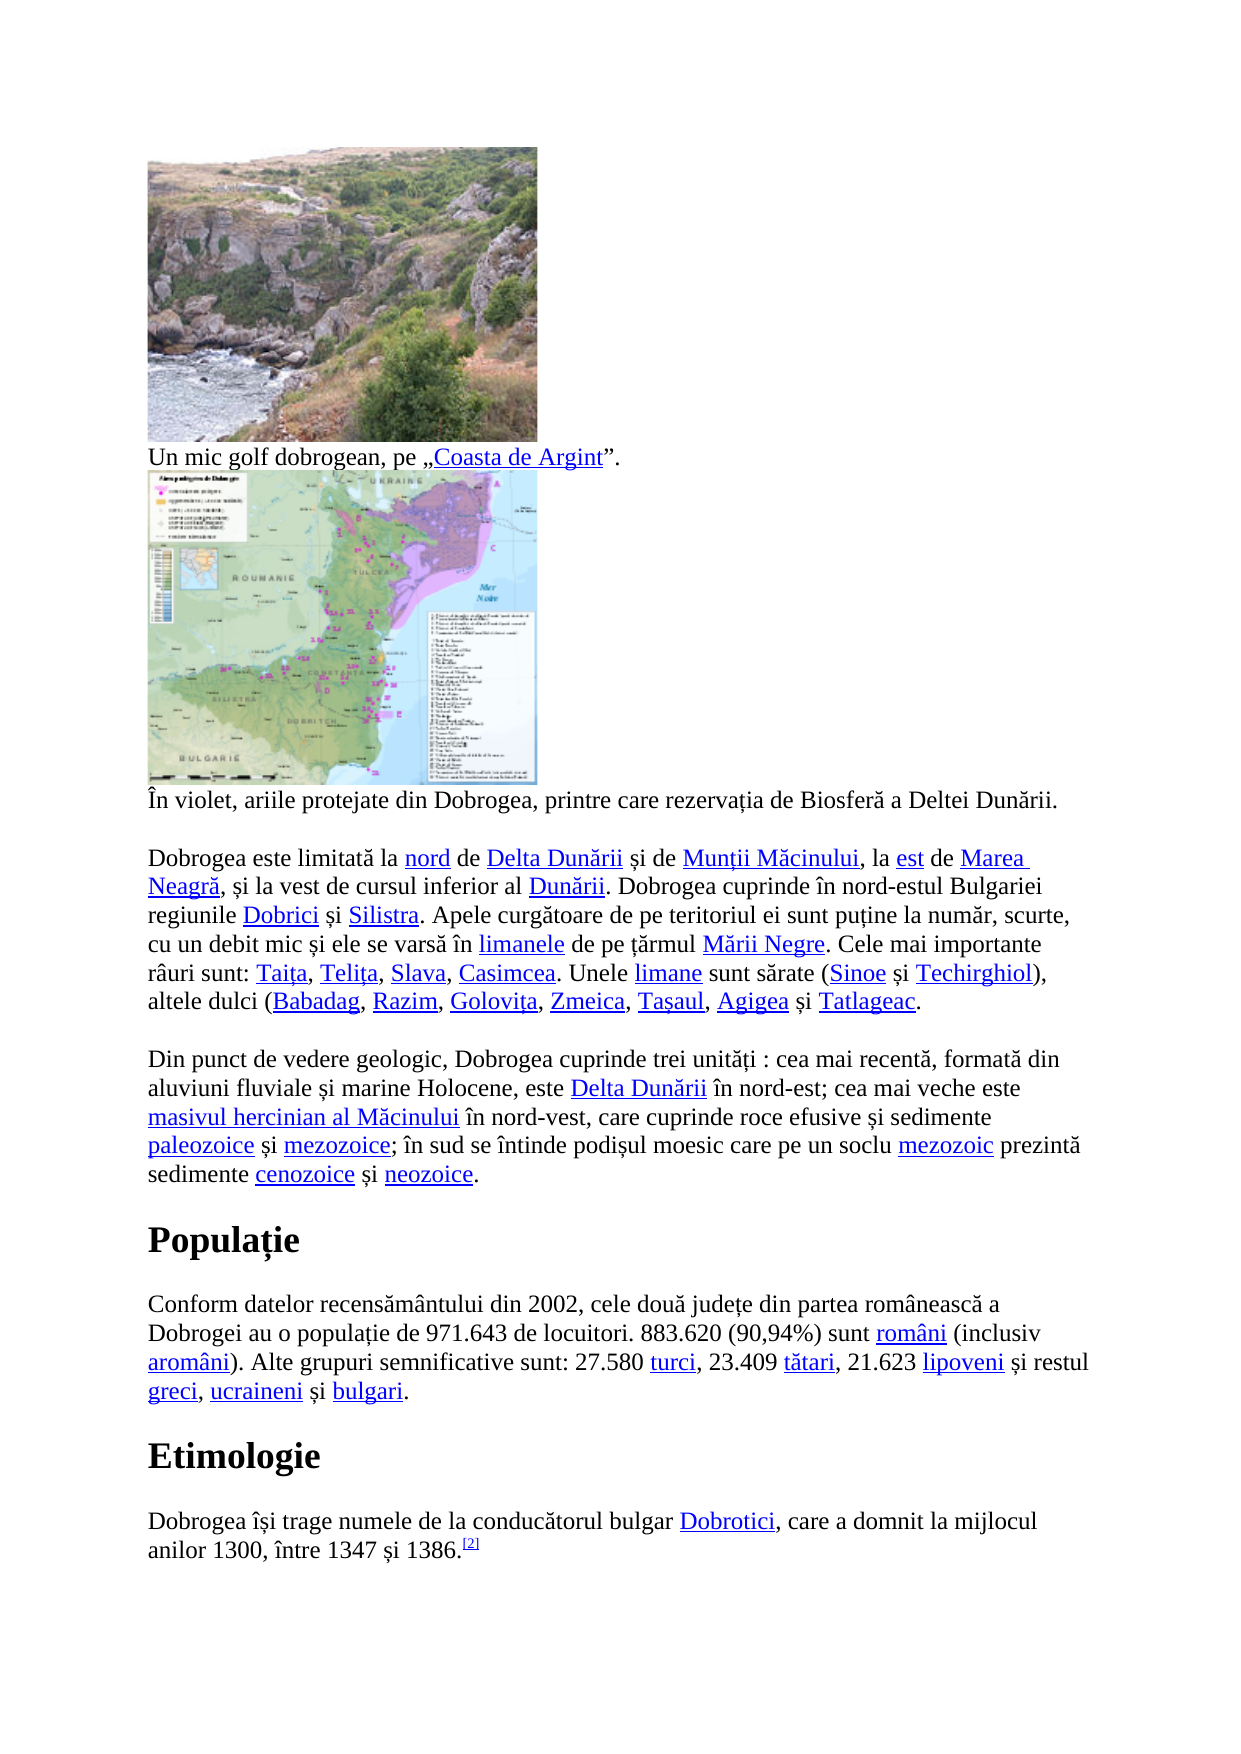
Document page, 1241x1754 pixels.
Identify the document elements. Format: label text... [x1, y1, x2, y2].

text Dobrogea este limitată la nord de Delta Dunării și de Munții Măcinului, la est de Marea Neagră, și la vest de cursul inferior al Dunării. Dobrogea cuprinde în nord-estul Bulgariei regiunile Dobrici și Silistra. Apele curgătoare de pe teritoriul ei sunt puține la număr, scurte, cu un debit mic și ele se varsă în limanele de pe țărmul Mării Negre. Cele mai importante râuri sunt: Taița, Telița, Slava, Casimcea. Unele limane sunt sărate (Sinoe și Techirghiol), altele dulci (Babadag, Razim, Golovița, Zmeica, Tașaul, Agigea și Tatlageac. [148, 843, 1093, 1015]
text Din punct de vedere geologic, Dobrogea cuprinde trei unități : cea mai recentă, formată din aluviuni fluviale și marine Holocene, este Delta Dunării în nord-est; cea mai veche este masivul hercinian al Măcinului în nord-vest, care cuprinde roce efusive și sedimente paleozoice și mezozoice; în sud se întinde podișul moesic care pe un soclu mezozoic prezintă sedimente cenozoice și neozoice. [148, 1044, 1093, 1188]
text Un mic golf dobrogean, pe „Coasta de Argint”. [148, 442, 1093, 470]
text Etimologie [148, 1434, 1093, 1477]
text Populație [148, 1217, 1093, 1260]
text Dobrogea își trage numele de la conducătorul bulgar Dobrotici, care a domnit la mijlocul anilor 1300, între 1347 și 1386.[2] [148, 1506, 1093, 1563]
picture [147, 470, 538, 785]
text Conform datelor recensământului din 2002, cele două județe din partea românească a Dobrogei au o populație de 971.643 de locuitori. 883.620 (90,94%) sunt români (inclusiv aromâni). Alte grupuri semnificative sunt: 27.580 turci, 23.409 tătari, 21.623 lipoveni și restul greci, ucraineni și bulgari. [148, 1289, 1093, 1404]
picture [147, 147, 538, 442]
text În violet, ariile protejate din Dobrogea, printre care rezervația de Biosferă a Deltei Dunării. [148, 785, 1093, 813]
